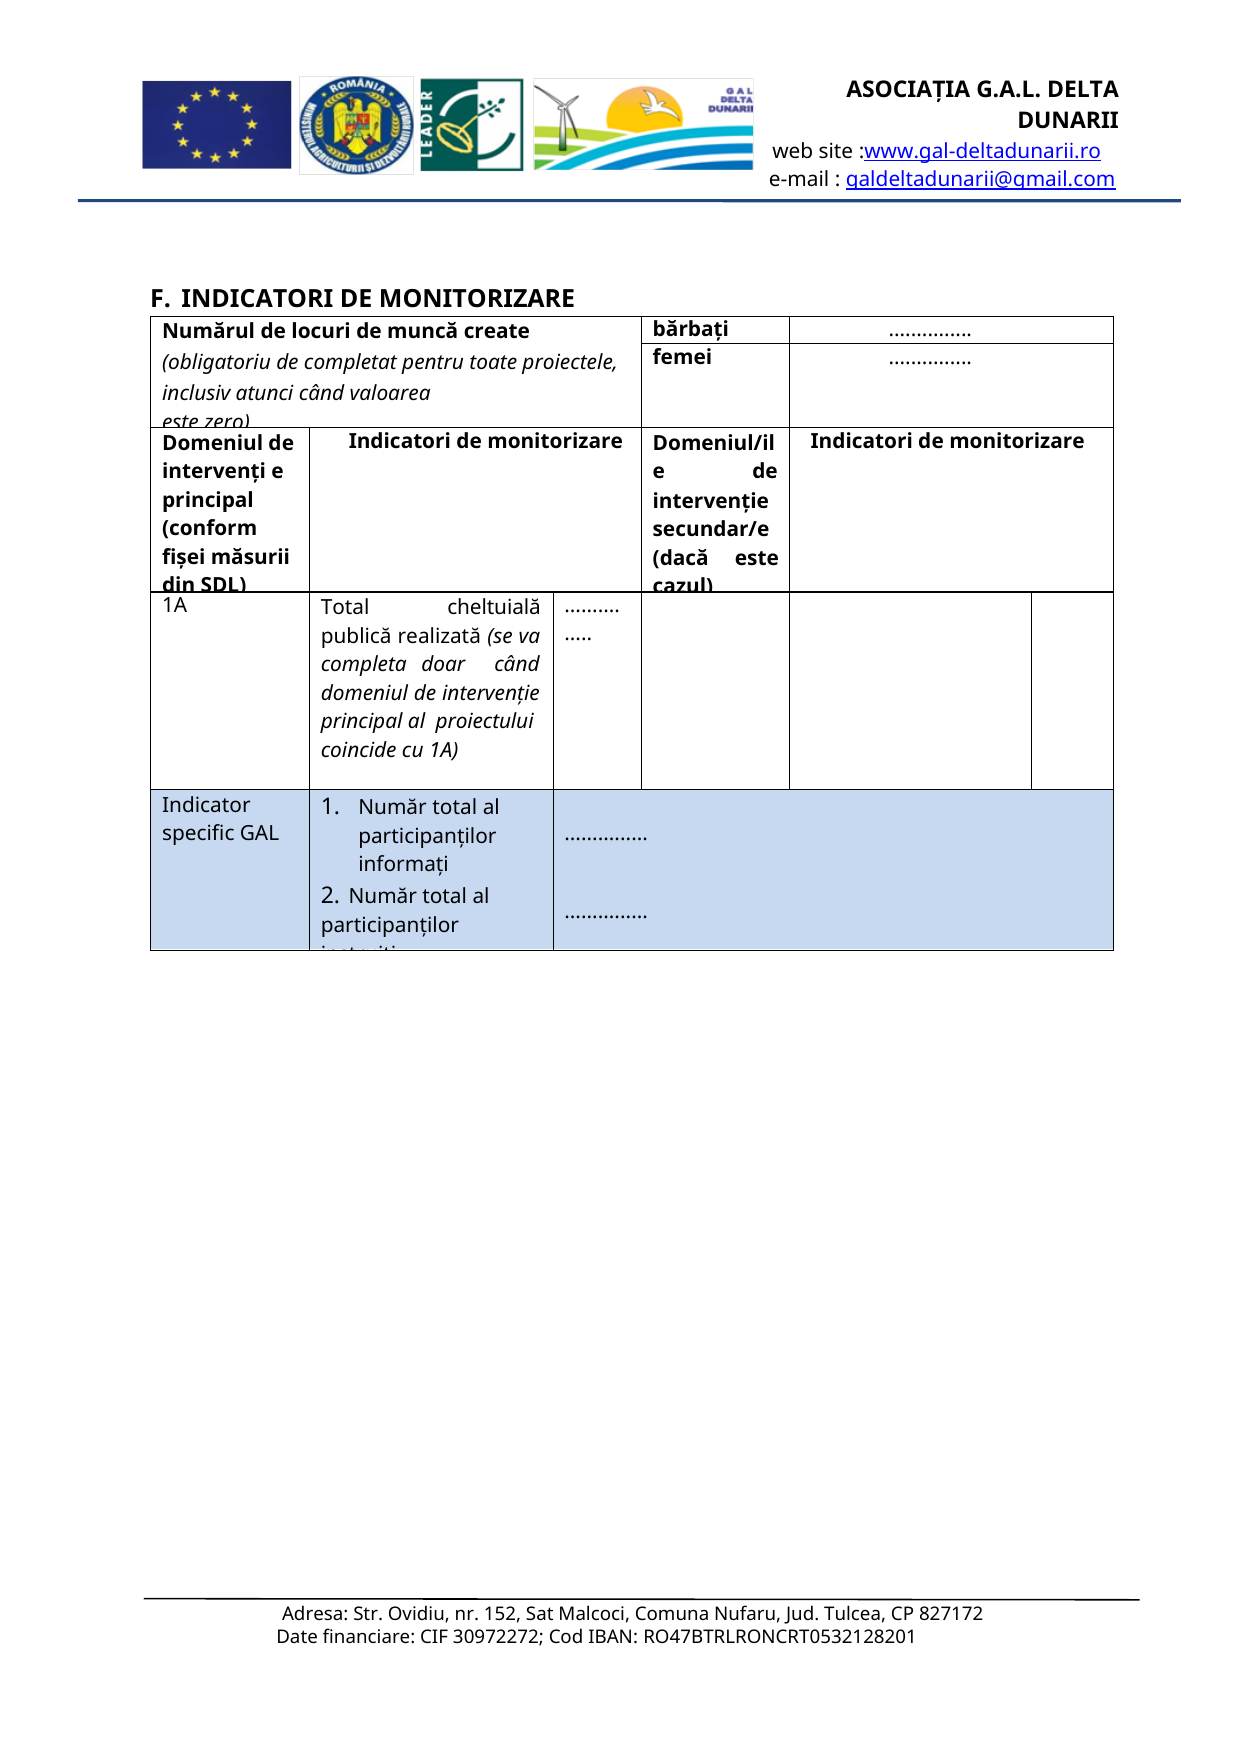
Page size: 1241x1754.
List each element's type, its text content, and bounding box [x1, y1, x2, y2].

table_cell Domeniul/il e de intervenție secundar/e (dacă este cazul) [642, 428, 789, 591]
table_header Numărul de locuri de muncă create (obligatoriu de completat pentru toate proiectele, inclusiv atunci când valoarea este zero) [151, 317, 641, 427]
picture [139, 75, 759, 177]
table_cell ............... [790, 344, 1113, 427]
table_cell femei [642, 344, 789, 427]
table_header ............... [790, 317, 1113, 343]
table_cell Indicator specific GAL [151, 790, 309, 949]
table_cell Indicatori de monitorizare [310, 428, 641, 591]
table_cell Domeniul de intervenți e principal (conform fișei măsurii din SDL) [151, 428, 309, 591]
table_cell [790, 593, 1031, 789]
table_cell .......... ..... [554, 593, 641, 789]
table_header bărbați [642, 317, 789, 343]
table_cell Indicatori de monitorizare [790, 428, 1113, 591]
table_cell ............... ............... [554, 790, 1113, 949]
table_cell Număr total al participanților informați Număr total al participanților instruiți [310, 790, 553, 949]
table_cell Total cheltuială publică realizată (se va completa doar când domeniul de intervenție principal al proiectului coincide cu 1A) [310, 593, 553, 789]
table_cell 1A [151, 593, 309, 789]
table_cell [642, 593, 789, 789]
table_cell [1032, 593, 1113, 789]
subtitle INDICATORI DE MONITORIZARE [150, 280, 1126, 314]
